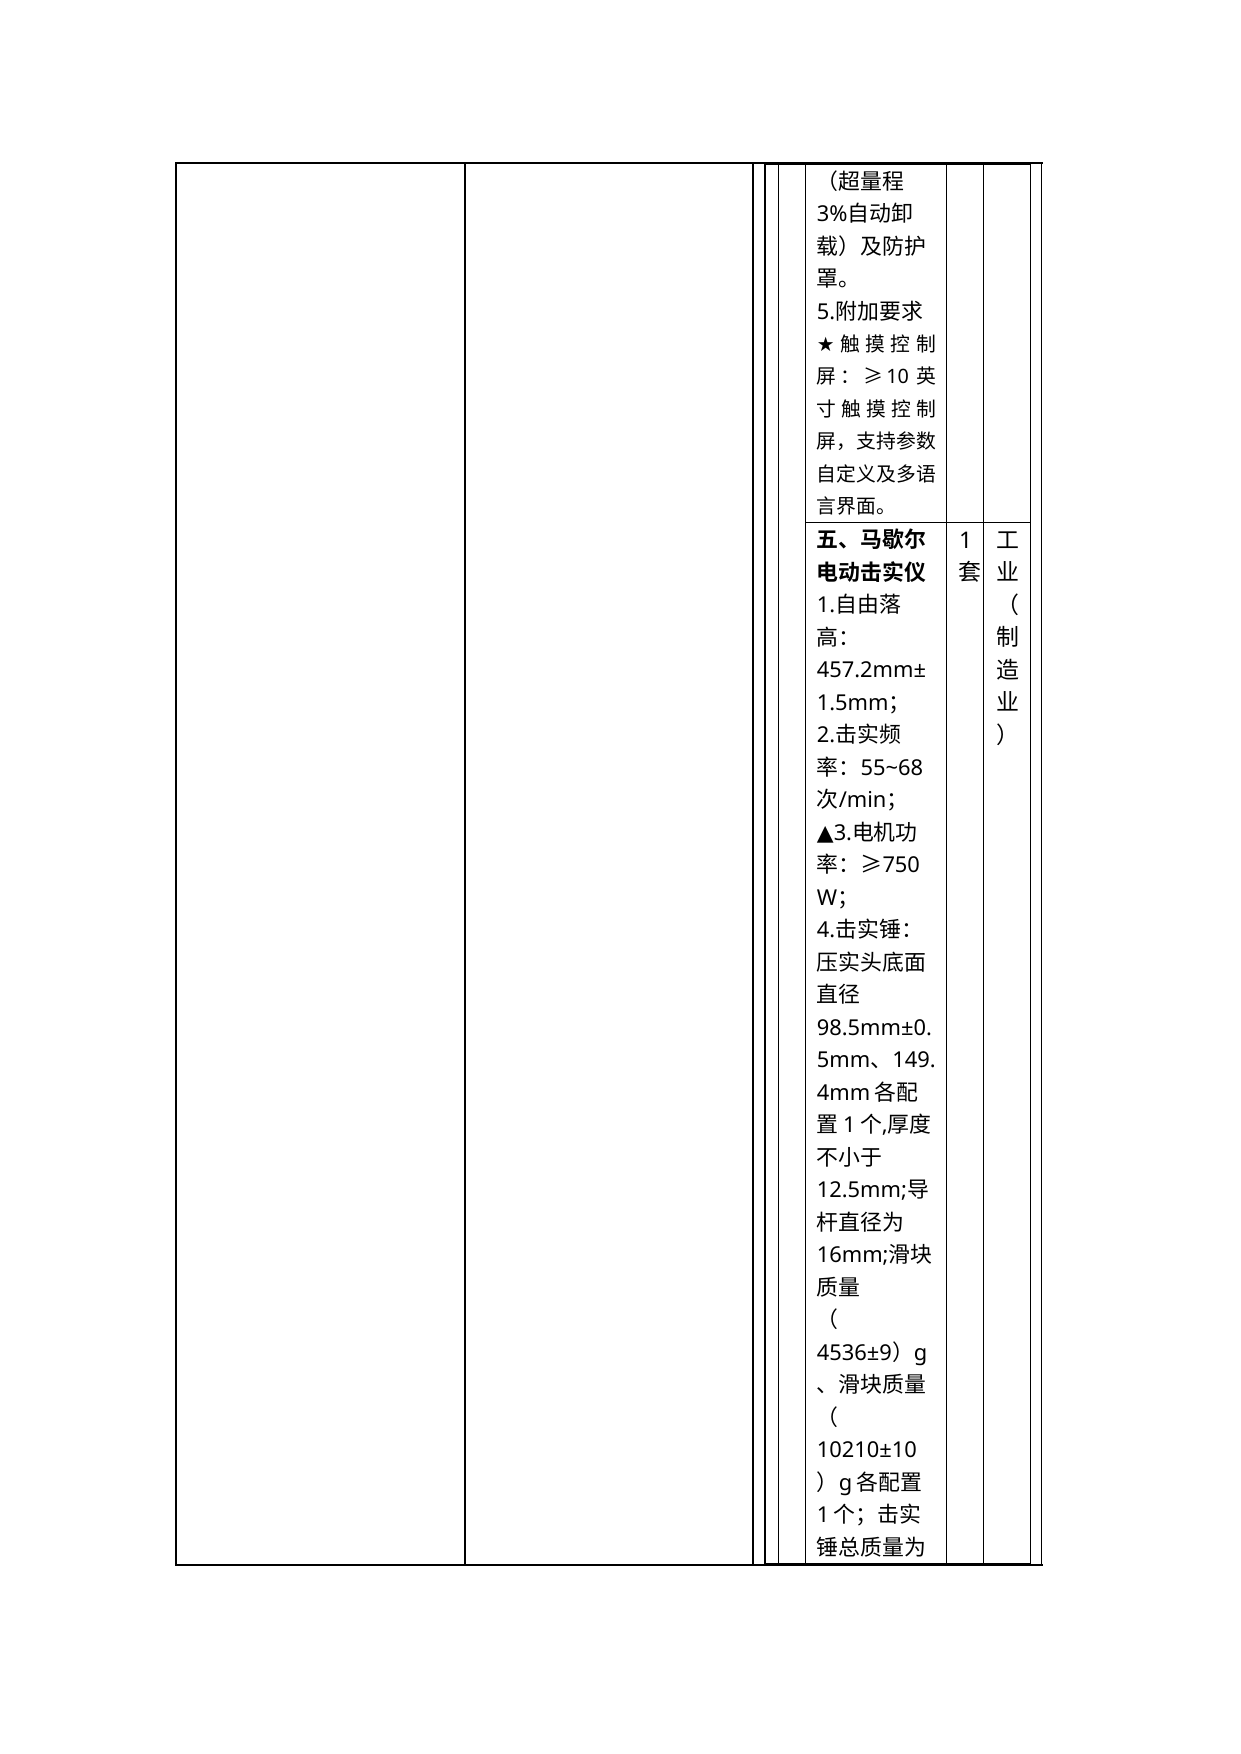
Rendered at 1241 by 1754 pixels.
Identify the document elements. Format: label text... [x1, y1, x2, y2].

table_cell [779, 165, 805, 1563]
table_cell [754, 164, 764, 1564]
table_cell [806, 523, 946, 1563]
table_cell [466, 164, 752, 1564]
table_cell [947, 523, 983, 1563]
table_cell [984, 523, 1030, 1563]
table_cell [984, 165, 1030, 522]
table_cell [1031, 164, 1041, 1564]
table_cell [766, 165, 778, 1563]
table_cell [947, 165, 983, 522]
table_cell [806, 165, 946, 522]
table_cell 1 [177, 164, 464, 1564]
